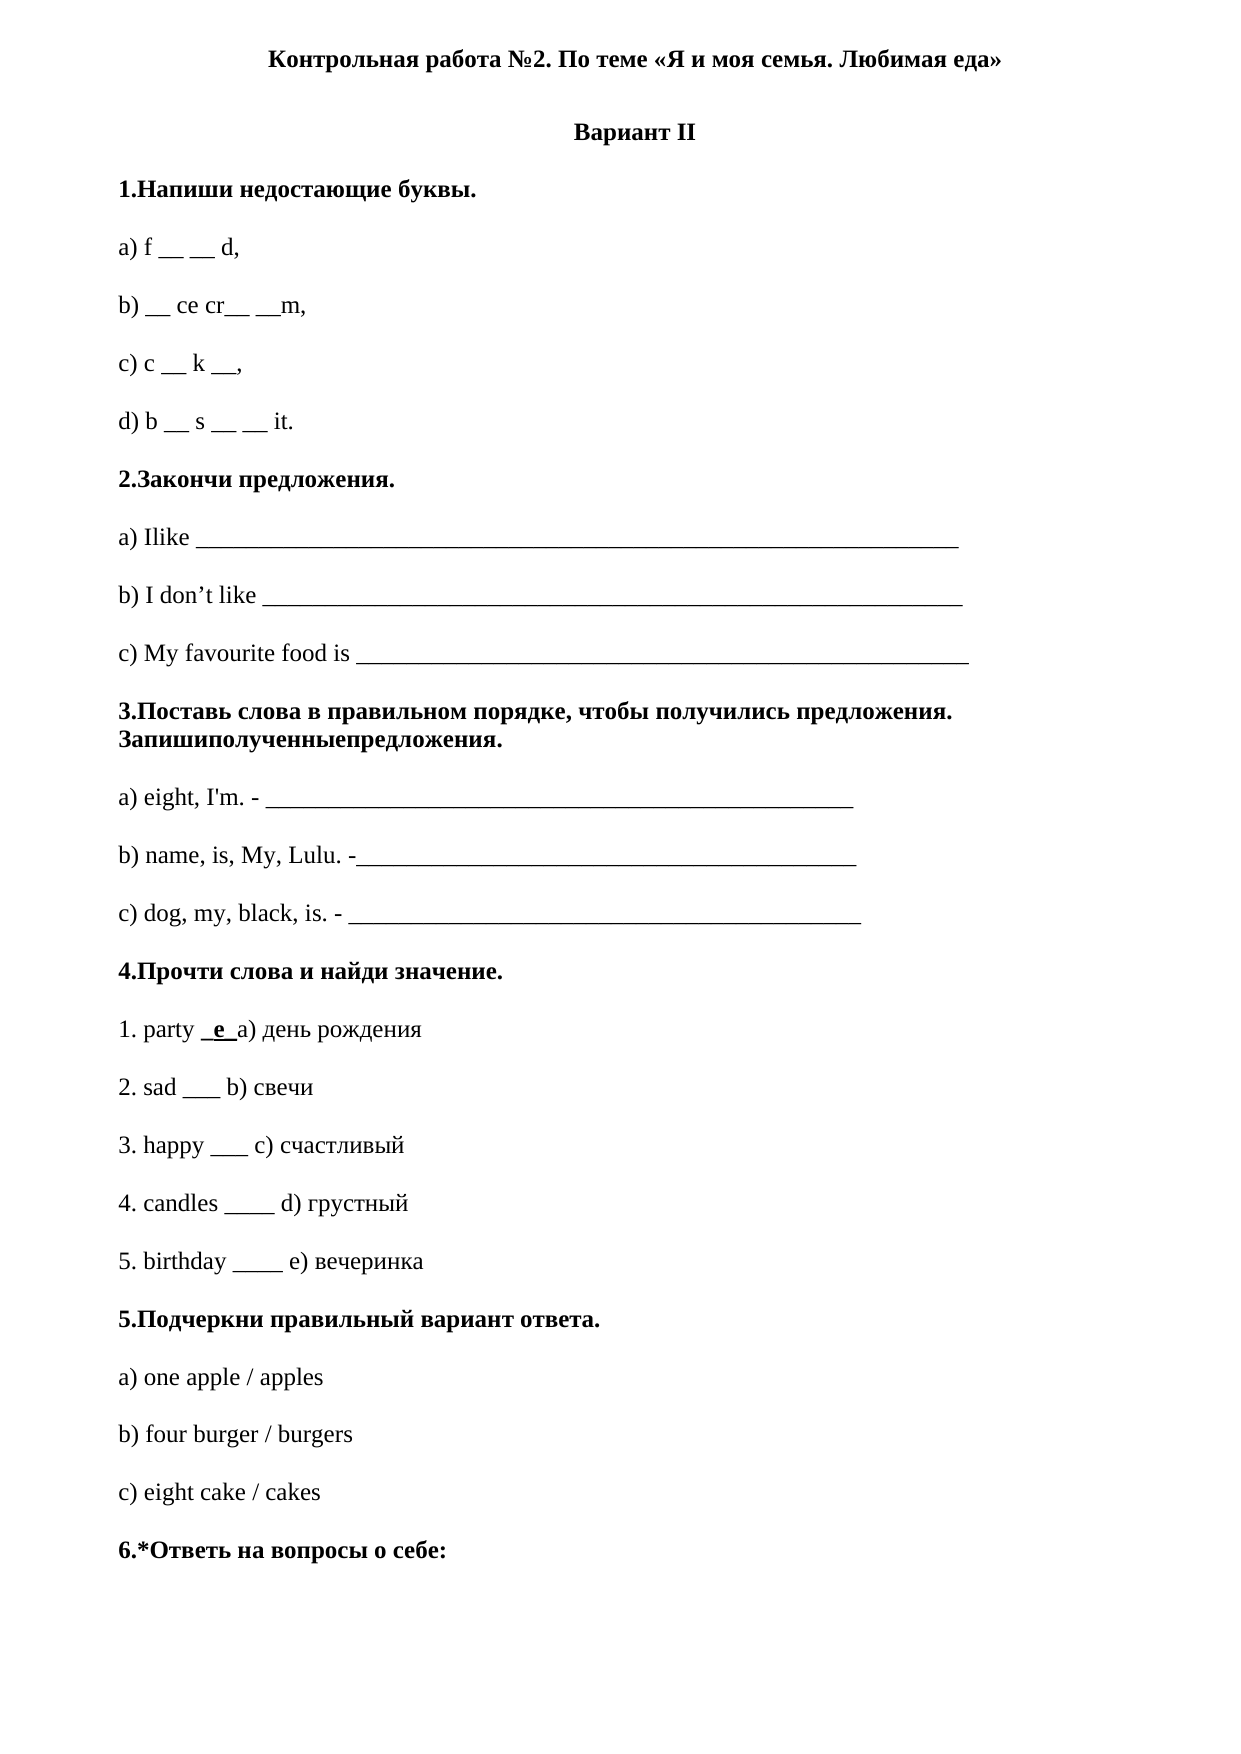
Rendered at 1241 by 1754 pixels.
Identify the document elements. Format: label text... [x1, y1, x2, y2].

text c) c __ k __, [118, 348, 1152, 377]
text Вариант II [118, 117, 1152, 145]
text c) dog, my, black, is. - _________________________________________ [118, 898, 1152, 927]
text d) b __ s __ __ it. [118, 406, 1152, 435]
text b) name, is, My, Lulu. -________________________________________ [118, 840, 1152, 869]
text 5.Подчеркни правильный вариант ответа. [118, 1304, 1152, 1332]
text 4.Прочти слова и найди значение. [118, 956, 1152, 985]
text 1.Напиши недостающие буквы. [118, 174, 1152, 203]
text 3. happy ___ c) счастливый [118, 1130, 1152, 1159]
text 6.*Ответь на вопросы о себе: [118, 1535, 1152, 1564]
text b) __ ce cr__ __m, [118, 290, 1152, 319]
text a) eight, I'm. - _______________________________________________ [118, 782, 1152, 811]
text b) four burger / burgers [118, 1419, 1152, 1448]
text a) one apple / apples [118, 1362, 1152, 1390]
text c) eight cake / cakes [118, 1477, 1152, 1506]
text 4. candles ____ d) грустный [118, 1188, 1152, 1217]
text c) My favourite food is _________________________________________________ [118, 638, 1152, 667]
text Контрольная работа №2. По теме «Я и моя семья. Любимая еда» [118, 44, 1152, 73]
text 2.Закончи предложения. [118, 464, 1152, 493]
text 2. sad ___ b) свечи [118, 1072, 1152, 1101]
text b) I don’t like ________________________________________________________ [118, 580, 1152, 609]
text 1. party _e_a) день рождения [118, 1014, 1152, 1043]
text a) Ilike _____________________________________________________________ [118, 522, 1152, 551]
text 5. birthday ____ e) вечеринка [118, 1246, 1152, 1274]
text a) f __ __ d, [118, 232, 1152, 261]
text 3.Поставь слова в правильном порядке, чтобы получились предложения. Запишиполученныепредложения. [118, 696, 1152, 753]
